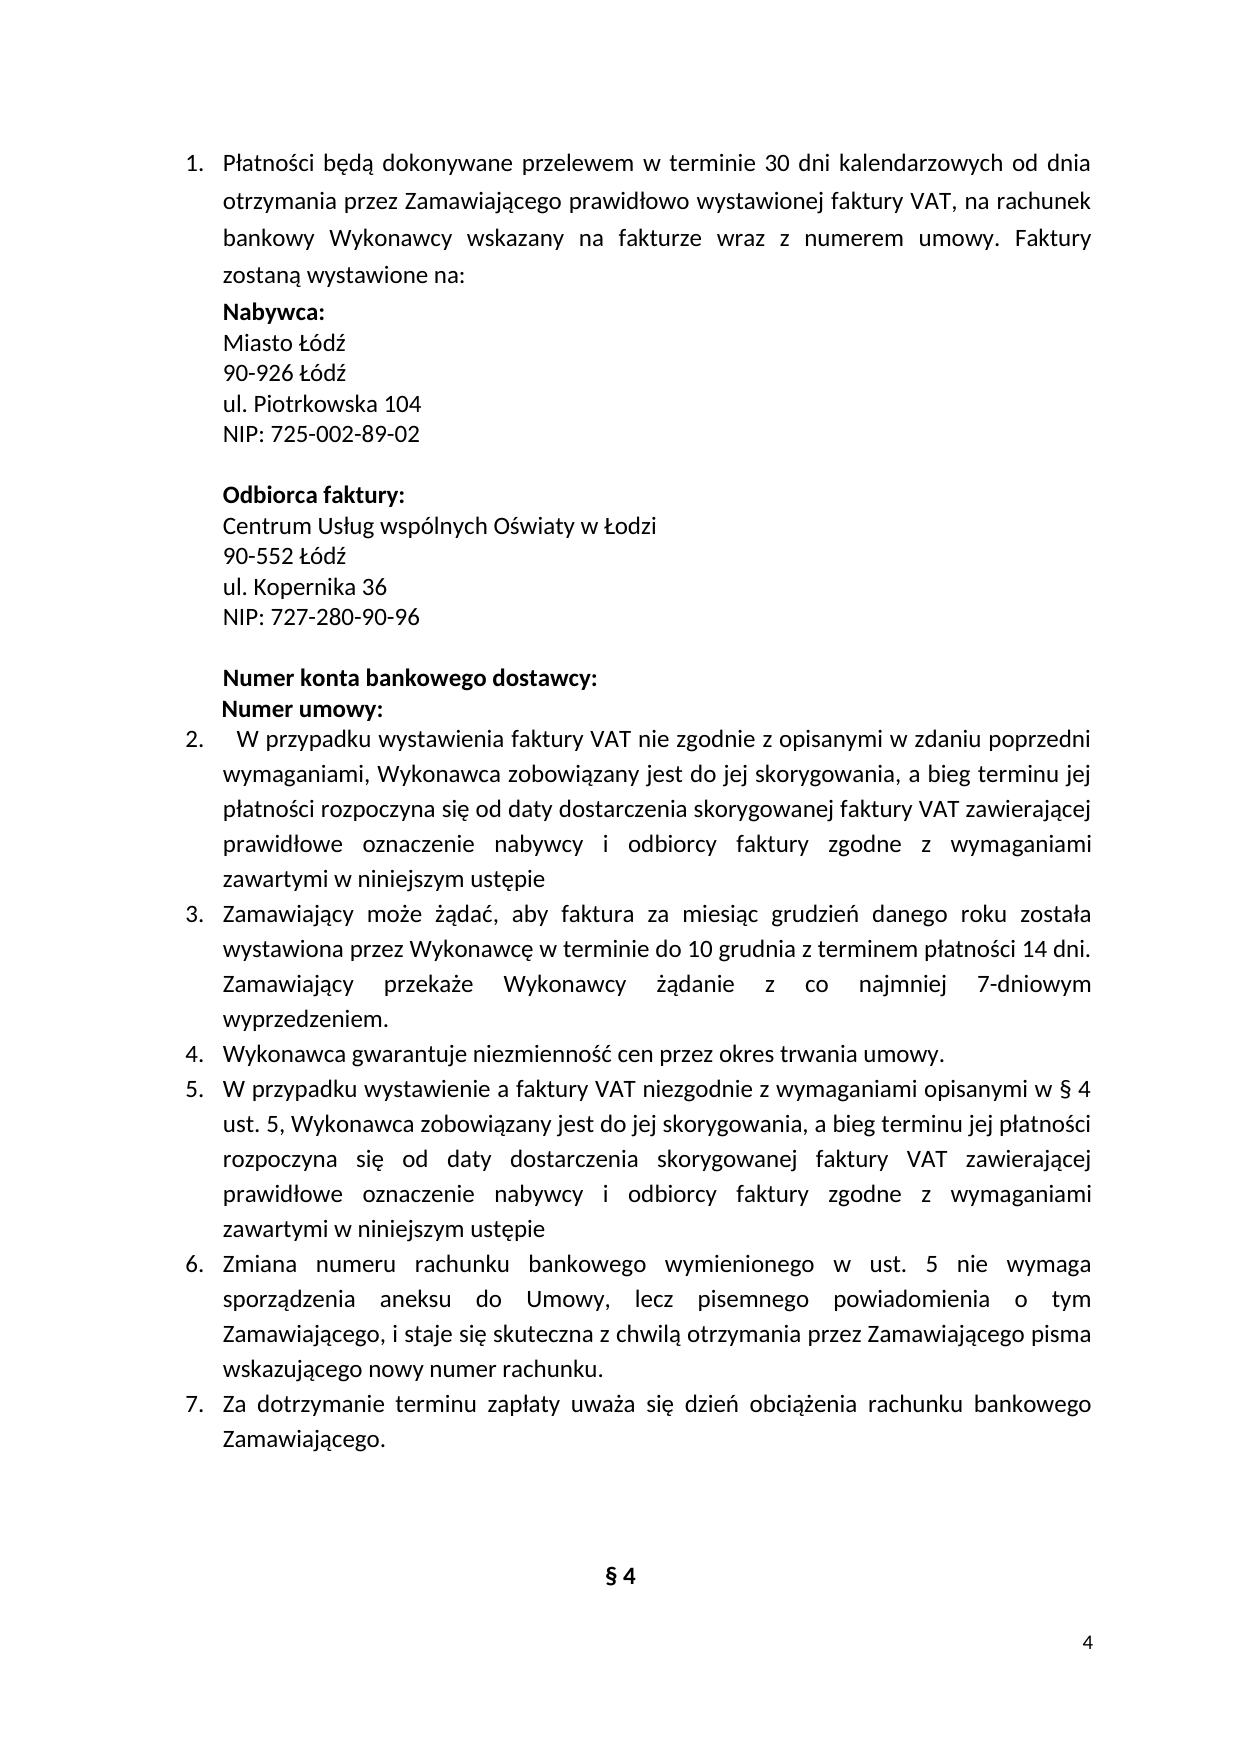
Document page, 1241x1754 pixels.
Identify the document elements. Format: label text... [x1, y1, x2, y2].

list 90-552 Łódź [223, 541, 1093, 571]
list Zmiana numeru rachunku bankowego wymienionego w ust. 5 nie wymaga sporządzenia aneksu do Umowy, lecz pisemnego powiadomienia o tym Zamawiającego, i staje się skuteczna z chwilą otrzymania przez Zamawiającego pisma wskazującego nowy numer rachunku. [185, 1249, 1093, 1384]
list Numer konta bankowego dostawcy: [223, 663, 1093, 693]
text § 4 [148, 1560, 1093, 1591]
list Odbiorca faktury: [223, 479, 1093, 510]
list Numer umowy: [200, 693, 1093, 724]
list Centrum Usług wspólnych Oświaty w Łodzi [223, 510, 1093, 541]
list ul. Piotrkowska 104 [223, 388, 1093, 418]
list Za dotrzymanie terminu zapłaty uważa się dzień obciążenia rachunku bankowego Zamawiającego. [185, 1389, 1093, 1454]
list Miasto Łódź [223, 327, 1093, 357]
list Nabywca: [223, 296, 1093, 327]
list Zamawiający może żądać, aby faktura za miesiąc grudzień danego roku została wystawiona przez Wykonawcę w terminie do 10 grudnia z terminem płatności 14 dni. Zamawiający przekaże Wykonawcy żądanie z co najmniej 7-dniowym wyprzedzeniem. [185, 899, 1093, 1034]
list W przypadku wystawienie a faktury VAT niezgodnie z wymaganiami opisanymi w § 4 ust. 5, Wykonawca zobowiązany jest do jej skorygowania, a bieg terminu jej płatności rozpoczyna się od daty dostarczenia skorygowanej faktury VAT zawierającej prawidłowe oznaczenie nabywcy i odbiorcy faktury zgodne z wymaganiami zawartymi w niniejszym ustępie [185, 1074, 1093, 1244]
list NIP: 727-280-90-96 [223, 602, 1093, 632]
list 90-926 Łódź [223, 357, 1093, 388]
list Płatności będą dokonywane przelewem w terminie 30 dni kalendarzowych od dnia otrzymania przez Zamawiającego prawidłowo wystawionej faktury VAT, na rachunek bankowy Wykonawcy wskazany na fakturze wraz z numerem umowy. Faktury zostaną wystawione na: [185, 148, 1093, 290]
list W przypadku wystawienia faktury VAT nie zgodnie z opisanymi w zdaniu poprzedni wymaganiami, Wykonawca zobowiązany jest do jej skorygowania, a bieg terminu jej płatności rozpoczyna się od daty dostarczenia skorygowanej faktury VAT zawierającej prawidłowe oznaczenie nabywcy i odbiorcy faktury zgodne z wymaganiami zawartymi w niniejszym ustępie [185, 724, 1093, 894]
list ul. Kopernika 36 [223, 571, 1093, 602]
list Wykonawca gwarantuje niezmienność cen przez okres trwania umowy. [185, 1039, 1093, 1069]
list NIP: 725-002-89-02 [223, 418, 1093, 449]
